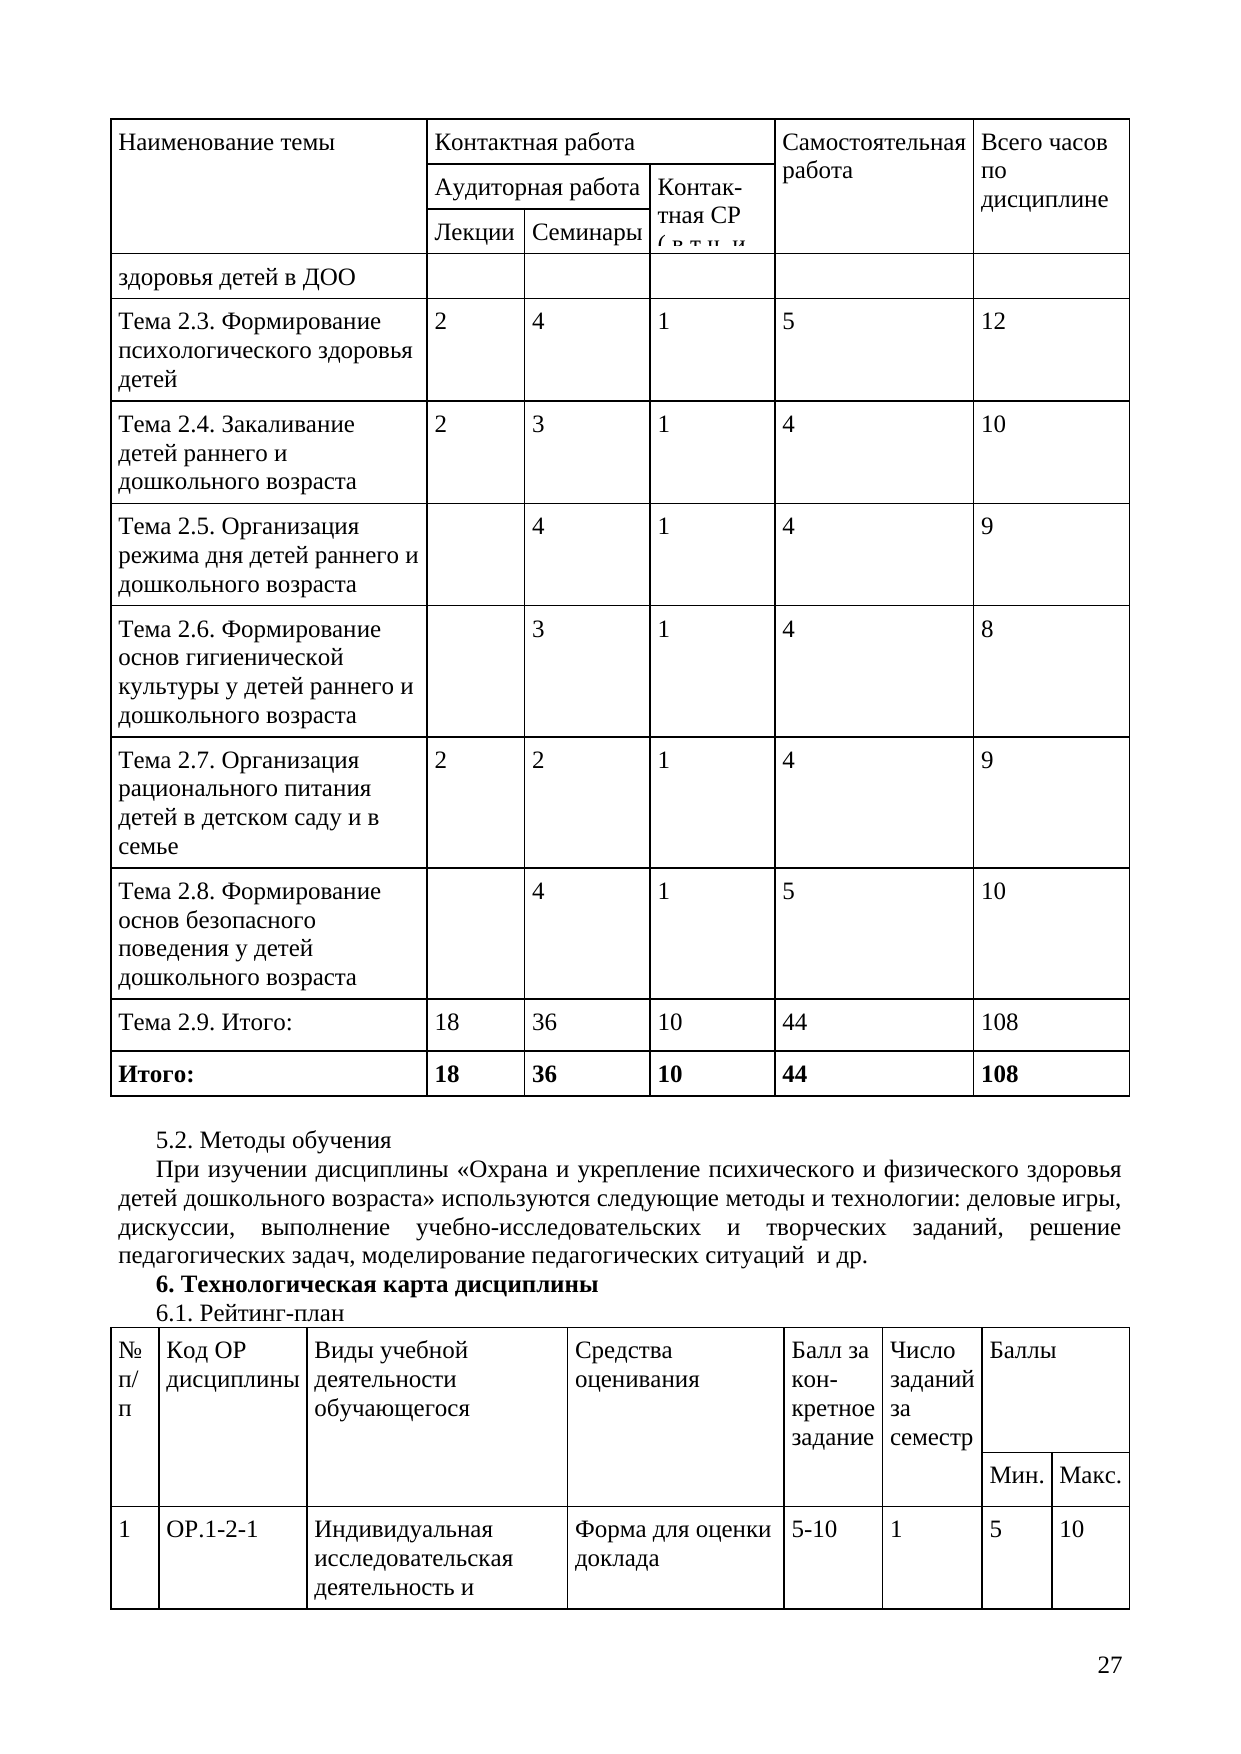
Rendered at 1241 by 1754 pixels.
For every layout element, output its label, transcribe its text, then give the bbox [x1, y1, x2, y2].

table_cell 10 [974, 402, 1129, 502]
table_cell 4 [776, 606, 973, 736]
table_cell Контак-тная СР ( в т.ч. и ЭИОС) [651, 165, 774, 253]
table_header Виды учебной деятельности обучающегося [308, 1328, 567, 1506]
table_cell 9 [974, 504, 1129, 605]
table_cell 2 [525, 738, 649, 867]
table_header Средства оценивания [568, 1328, 783, 1506]
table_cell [112, 254, 426, 298]
table_cell 1 [651, 869, 774, 998]
table_cell 4 [525, 254, 649, 298]
table_cell 8 [974, 606, 1129, 736]
table_cell 108 [974, 1052, 1129, 1095]
table_header Наименование темы [112, 120, 426, 253]
table_cell 1 [651, 254, 774, 298]
table_cell 4 [525, 869, 649, 998]
table_cell 5 [776, 869, 973, 998]
table_cell 1 [651, 299, 774, 400]
table_cell Макс. [1053, 1453, 1129, 1506]
subtitle 6. Технологическая карта дисциплины [118, 1269, 1122, 1298]
subtitle 6.1. Рейтинг-план [118, 1298, 1122, 1327]
table_cell Тема 2.5. Организация режима дня детей раннего и дошкольного возраста [112, 504, 426, 605]
table_cell [428, 504, 524, 605]
text При изучении дисциплины «Охрана и укрепление психического и физического здоровья детей дошкольного возраста» используются следующие методы и технологии: деловые игры, дискуссии, выполнение учебно-исследовательских и творческих заданий, решение педагогических задач, моделирование педагогических ситуаций и др. [118, 1154, 1122, 1269]
table_cell ОР.1-2-1 [160, 1507, 306, 1608]
table_cell 4 [525, 504, 649, 605]
table_cell 4 [776, 738, 973, 867]
table_cell 4 [428, 254, 524, 298]
table_cell 1 [651, 504, 774, 605]
table_cell 2 [428, 299, 524, 400]
table_cell [428, 606, 524, 736]
table_cell Итого: [112, 1052, 426, 1095]
table_header Код ОР дисциплины [160, 1328, 306, 1506]
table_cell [308, 1507, 567, 1608]
table_cell 18 [428, 1052, 524, 1095]
table_cell 1 [651, 738, 774, 867]
table_cell 5-10 [785, 1507, 882, 1608]
table_cell Тема 2.3. Формирование психологического здоровья детей [112, 299, 426, 400]
table_header Всего часов по дисциплине [974, 120, 1129, 253]
table_cell 10 [651, 1000, 774, 1050]
table_cell Мин. [983, 1453, 1051, 1506]
table_cell Тема 2.9. Итого: [112, 1000, 426, 1050]
table_cell 44 [776, 1052, 973, 1095]
table_cell Тема 2.6. Формирование основ гигиенической культуры у детей раннего и дошкольного возраста [112, 606, 426, 736]
table_cell Тема 2.7. Организация рационального питания детей в детском саду и в семье [112, 738, 426, 867]
table_cell 4 [776, 402, 973, 502]
table_cell Тема 2.4. Закаливание детей раннего и дошкольного возраста [112, 402, 426, 502]
table_cell 36 [525, 1000, 649, 1050]
table_header Балл за кон-кретное задание [785, 1328, 882, 1506]
table_cell 1 [651, 606, 774, 736]
table_cell 18 [428, 1000, 524, 1050]
table_header Число заданий за семестр [883, 1328, 981, 1506]
table_cell 1 [651, 402, 774, 502]
table_cell 44 [776, 1000, 973, 1050]
table_cell Семинары [525, 210, 649, 253]
table_cell [428, 869, 524, 998]
table_cell Лекции [428, 210, 524, 253]
table_cell 5 [983, 1507, 1051, 1608]
subtitle 5.2. Методы обучения [118, 1126, 1122, 1154]
table_cell Аудиторная работа [428, 165, 649, 208]
table_cell 1 [112, 1507, 158, 1608]
table_cell 14 [974, 254, 1129, 298]
table_cell 5 [776, 254, 973, 298]
table_header Баллы [983, 1328, 1129, 1452]
table_cell 4 [525, 299, 649, 400]
table_cell 10 [1053, 1507, 1129, 1608]
table_cell 10 [974, 869, 1129, 998]
table_header № п/п [112, 1328, 158, 1506]
table_header Контактная работа [428, 120, 774, 163]
table_cell 2 [428, 738, 524, 867]
table_cell 36 [525, 1052, 649, 1095]
table_header Самостоятельная работа [776, 120, 973, 253]
table_cell 12 [974, 299, 1129, 400]
table_cell 9 [974, 738, 1129, 867]
table_cell 5 [776, 299, 973, 400]
table_cell 2 [428, 402, 524, 502]
table_cell 4 [776, 504, 973, 605]
table_cell 3 [525, 402, 649, 502]
table_cell 108 [974, 1000, 1129, 1050]
table_cell Тема 2.8. Формирование основ безопасного поведения у детей дошкольного возраста [112, 869, 426, 998]
table_cell Форма для оценки доклада [568, 1507, 783, 1608]
table_cell 10 [651, 1052, 774, 1095]
table_cell 3 [525, 606, 649, 736]
table_cell 1 [883, 1507, 981, 1608]
